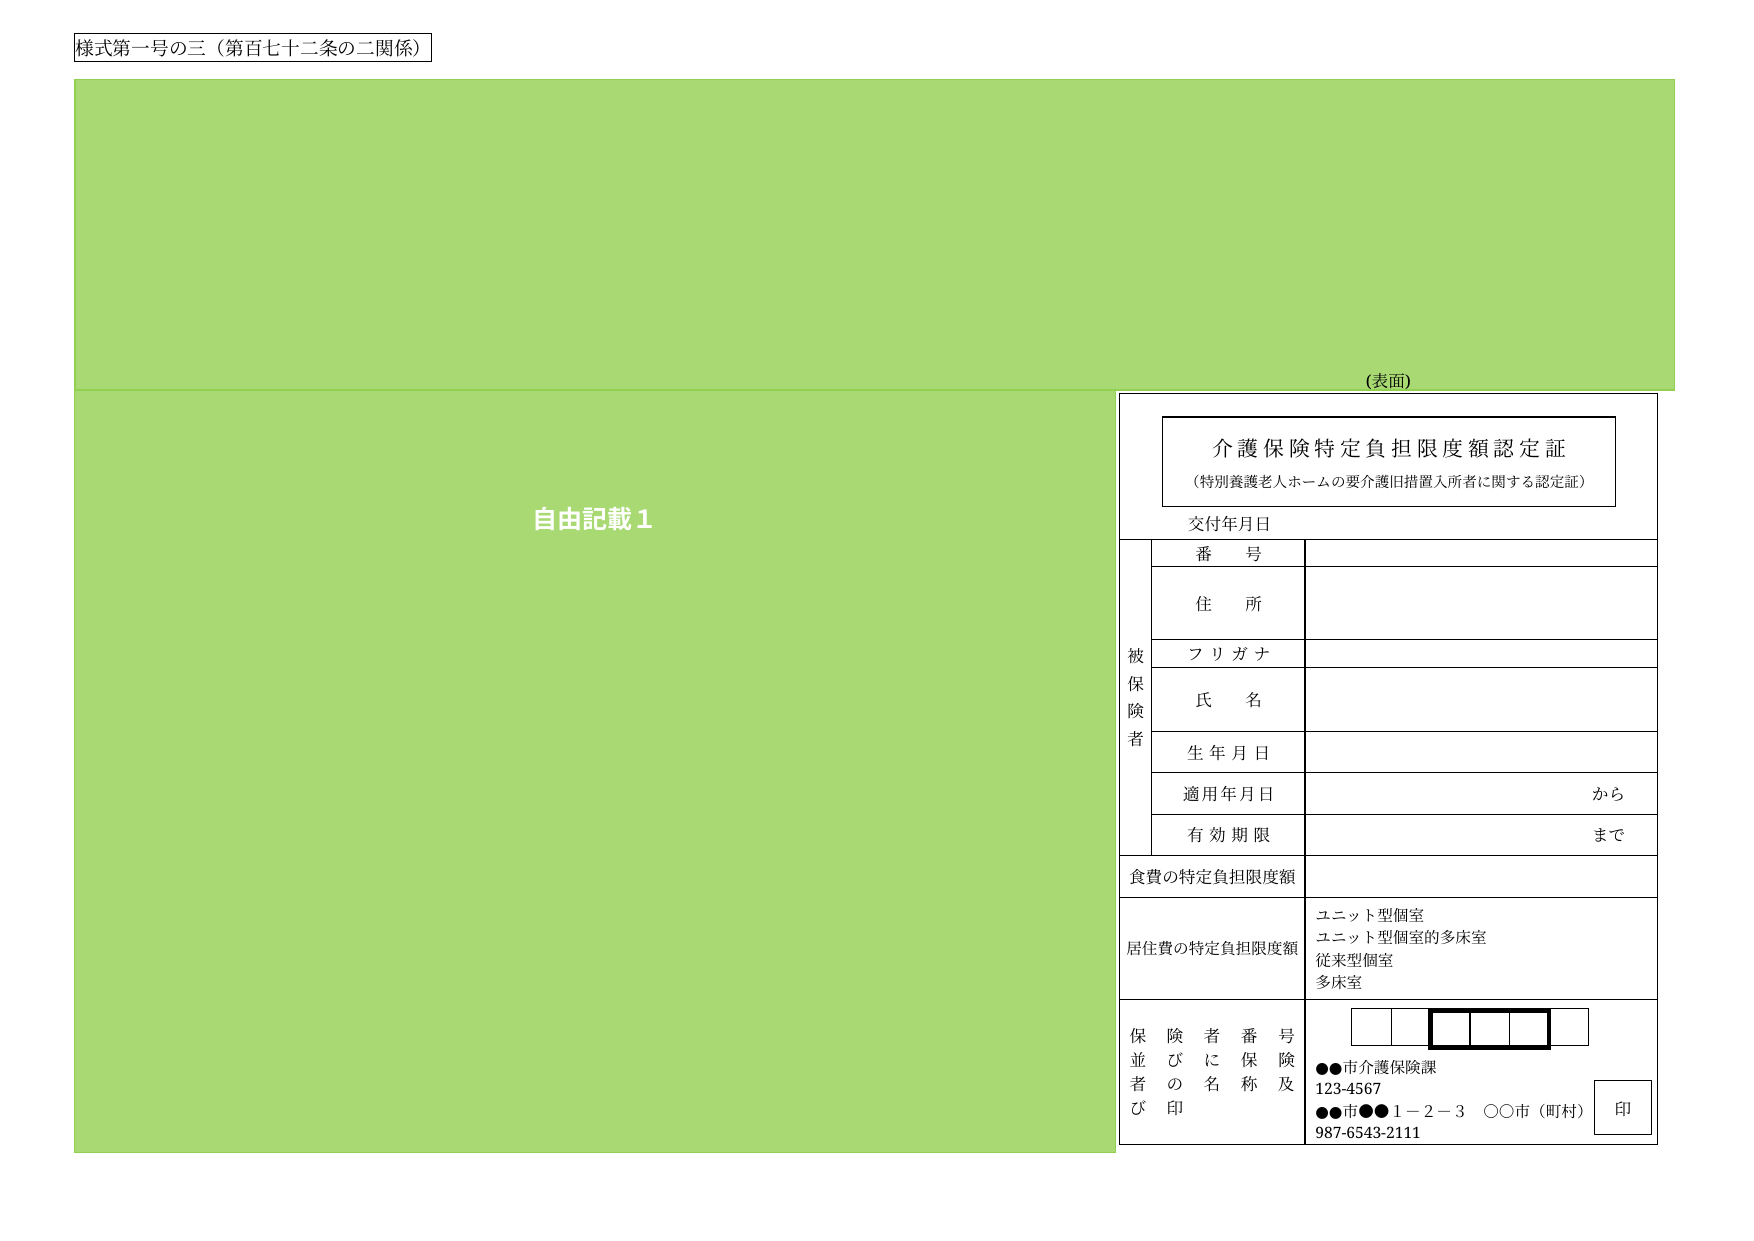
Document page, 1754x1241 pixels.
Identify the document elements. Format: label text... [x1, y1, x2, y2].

table_cell [1306, 540, 1657, 566]
table_cell 保険者番号 並びに保険 者の名称及 び印 [1120, 1000, 1304, 1143]
table_cell 交付年月日 [1120, 506, 1657, 539]
table_cell [1120, 416, 1162, 506]
table_cell [1510, 1013, 1547, 1045]
table_cell [1433, 1013, 1469, 1045]
table_cell から [1306, 773, 1657, 813]
table_cell [1616, 416, 1657, 506]
table_cell [1471, 1013, 1509, 1045]
table_cell [1306, 668, 1657, 731]
table_cell [1352, 1009, 1391, 1045]
table_cell 番号 [1152, 540, 1304, 566]
table_cell 有効期限 [1152, 815, 1304, 855]
table_cell [1589, 1008, 1657, 1045]
table_cell 適用年月日 [1152, 773, 1304, 813]
table_cell 居住費の特定負担限度額 [1120, 898, 1304, 998]
table_cell [1306, 856, 1657, 897]
table_cell [1306, 567, 1657, 639]
table_header (表面) [1119, 369, 1657, 393]
table_cell 介護保険特定負担限度額認定証 （特別養護老人ホームの要介護旧措置入所者に関する認定証） [1163, 418, 1615, 506]
table_cell ●●市介護保険課 123-4567 ●●市●●１－２－３ ○○市（町村） 987-6543-2111 [1306, 1045, 1657, 1143]
table_cell [1306, 1008, 1351, 1045]
table_cell 氏名 [1152, 668, 1304, 731]
table_cell ユニット型個室 ユニット型個室的多床室 従来型個室 多床室 [1306, 898, 1657, 998]
table_cell フリガナ [1152, 640, 1304, 667]
table_cell 住所 [1152, 567, 1304, 639]
table_cell [1392, 1009, 1428, 1045]
table_cell [1306, 640, 1657, 667]
table_cell 被保険者 [1120, 540, 1151, 855]
table_cell 食費の特定負担限度額 [1120, 856, 1304, 897]
table_cell [1306, 732, 1657, 772]
table_cell まで [1306, 815, 1657, 855]
table_cell [1551, 1009, 1588, 1045]
table_cell [1306, 1000, 1657, 1008]
table_cell 生年月日 [1152, 732, 1304, 772]
table_cell [1120, 394, 1657, 416]
